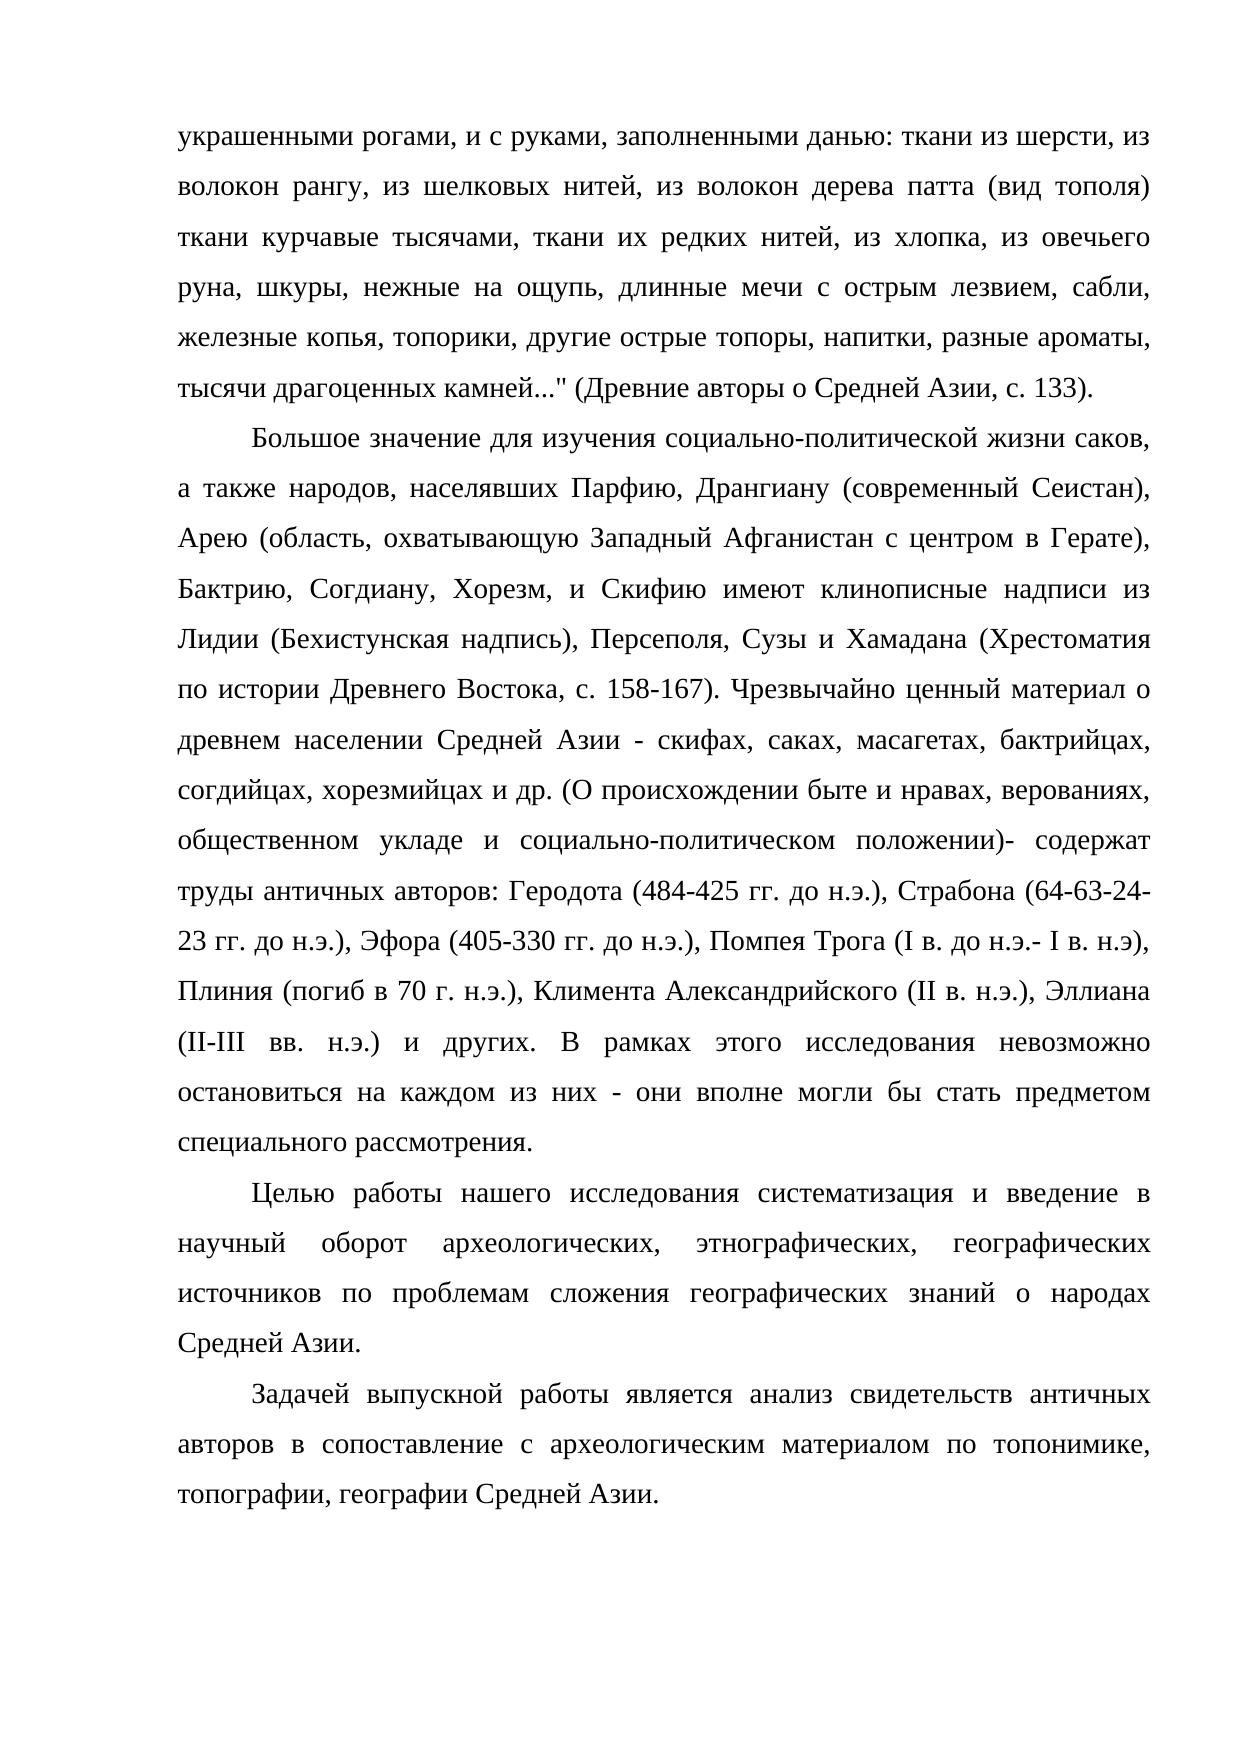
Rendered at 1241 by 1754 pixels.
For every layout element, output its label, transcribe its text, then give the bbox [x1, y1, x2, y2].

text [177, 118, 1152, 403]
text Целью работы нашего исследования систематизация и введение в научный оборот археологических, этнографических, географических источников по проблемам сложения географических знаний о народах Средней Азии. [177, 1175, 1152, 1359]
text Задачей выпускной работы является анализ свидетельств античных авторов в сопоставление с археологическим материалом по топонимике, топографии, географии Средней Азии. [177, 1376, 1152, 1510]
text Большое значение для изучения социально-политической жизни саков, а также народов, населявших Парфию, Дрангиану (современный Сеистан), Арею (область, охватывающую Западный Афганистан с центром в Герате), Бактрию, Согдиану, Хорезм, и Скифию имеют клинописные надписи из Лидии (Бехистунская надпись), Персеполя, Сузы и Хамадана (Хрестоматия по истории Древнего Востока, с. 158-167). Чрезвычайно ценный материал о древнем населении Средней Азии - скифах, саках, масагетах, бактрийцах, согдийцах, хорезмийцах и др. (О происхождении быте и нравах, верованиях, общественном укладе и социально-политическом положении)- содержат труды античных авторов: Геродота (484-425 гг. до н.э.), Страбона (64-63-24-23 гг. до н.э.), Эфора (405-330 гг. до н.э.), Помпея Трога (I в. до н.э.- I в. н.э), Плиния (погиб в 70 г. н.э.), Климента Александрийского (II в. н.э.), Эллиана (II-III вв. н.э.) и других. В рамках этого исследования невозможно остановиться на каждом из них - они вполне могли бы стать предметом специального рассмотрения. [177, 420, 1152, 1158]
